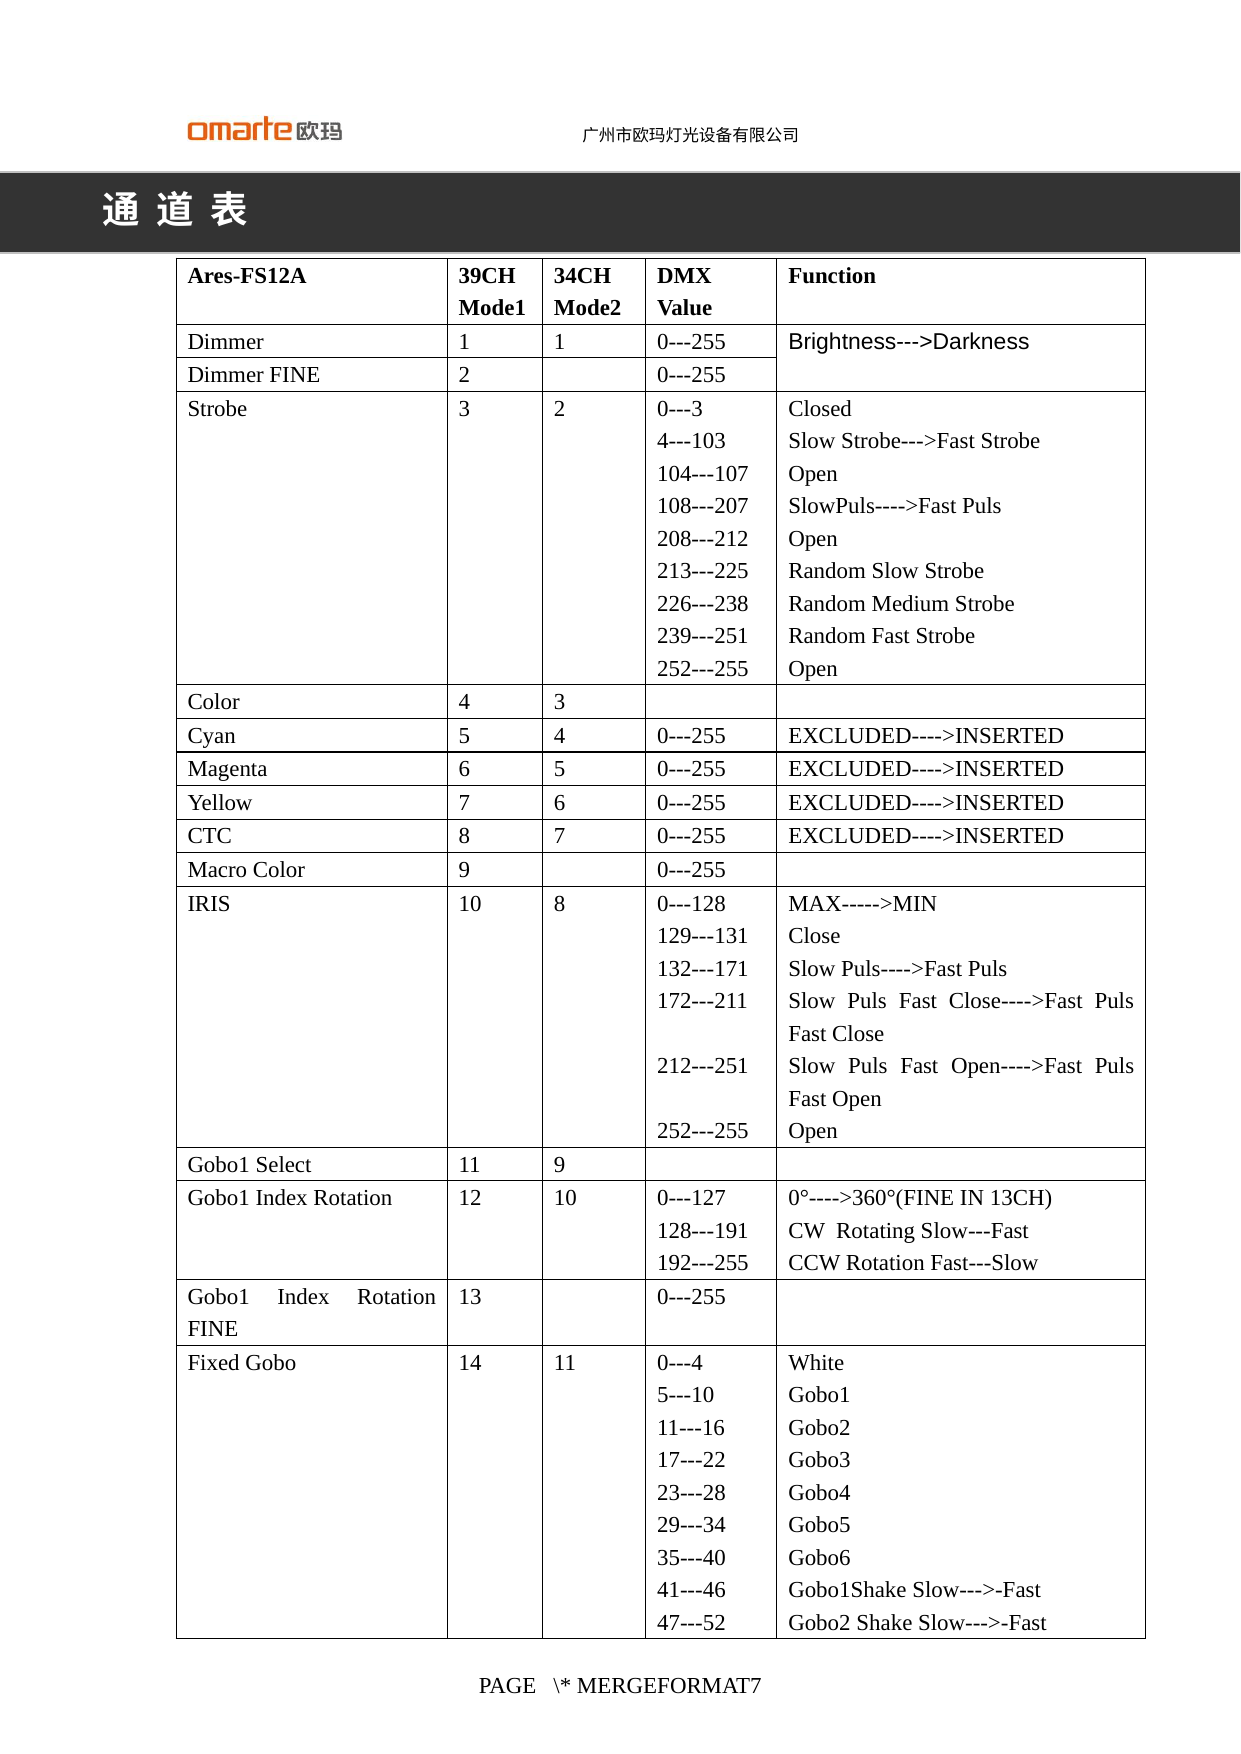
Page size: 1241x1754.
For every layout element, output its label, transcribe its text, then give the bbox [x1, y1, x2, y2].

table_cell 5 [448, 719, 542, 751]
table_cell 4 [543, 719, 645, 751]
picture [187, 115, 343, 142]
table_cell 2 [448, 358, 542, 391]
table_cell [777, 1148, 1145, 1180]
table_cell 7 [543, 820, 645, 852]
table_cell [777, 853, 1145, 886]
table_cell Dimmer [177, 325, 447, 357]
table_cell EXCLUDED---->INSERTED [777, 753, 1145, 785]
table_cell 10 [448, 887, 542, 1147]
table_cell [543, 853, 645, 886]
table_cell [646, 685, 776, 718]
table_cell 6 [543, 786, 645, 818]
table_cell 0---255 [646, 358, 776, 391]
table_cell Brightness--->Darkness [777, 325, 1145, 391]
table_cell 0---255 [646, 753, 776, 785]
table_cell 13 [448, 1280, 542, 1345]
table_cell 0---255 [646, 719, 776, 751]
table_cell EXCLUDED---->INSERTED [777, 719, 1145, 751]
table_cell [646, 1148, 776, 1180]
table_cell Color [177, 685, 447, 718]
table_cell Closed Slow Strobe--->Fast Strobe Open SlowPuls---->Fast Puls Open Random Slow Strobe Random Medium Strobe Random Fast Strobe Open [777, 392, 1145, 684]
table_header Ares-FS12A [177, 259, 447, 324]
table_cell Gobo1 Index Rotation FINE [177, 1280, 447, 1345]
table_cell 4 [448, 685, 542, 718]
table_cell 1 [448, 325, 542, 357]
table_cell 1 [543, 325, 645, 357]
table_cell CTC [177, 820, 447, 852]
table_cell 0---255 [646, 786, 776, 818]
table_cell 6 [448, 753, 542, 785]
table_cell 8 [448, 820, 542, 852]
table_cell Fixed Gobo [177, 1346, 447, 1638]
table_cell 9 [543, 1148, 645, 1180]
table_cell [777, 1280, 1145, 1345]
table_header Function [777, 259, 1145, 324]
table_cell 0---255 [646, 853, 776, 886]
table_cell 0---127 128---191 192---255 [646, 1181, 776, 1279]
table_cell 0---255 [646, 1280, 776, 1345]
table_cell IRIS [177, 887, 447, 1147]
table_cell Yellow [177, 786, 447, 818]
table_cell 12 [448, 1181, 542, 1279]
table_cell 5 [543, 753, 645, 785]
table_cell Gobo1 Index Rotation [177, 1181, 447, 1279]
table_cell 0---255 [646, 820, 776, 852]
table_cell 11 [448, 1148, 542, 1180]
table_cell Gobo1 Select [177, 1148, 447, 1180]
table_cell Strobe [177, 392, 447, 684]
table_cell Magenta [177, 753, 447, 785]
table_cell [543, 358, 645, 391]
table_header 39CH Mode1 [448, 259, 542, 324]
table_cell Macro Color [177, 853, 447, 886]
table_cell 3 [448, 392, 542, 684]
table_cell 0°---->360°(FINE IN 13CH) CW Rotating Slow---Fast CCW Rotation Fast---Slow [777, 1181, 1145, 1279]
table_cell 11 [543, 1346, 645, 1638]
table_cell 7 [448, 786, 542, 818]
table_cell 0---3 4---103 104---107 108---207 208---212 213---225 226---238 239---251 252---255 [646, 392, 776, 684]
table_cell 0---255 [646, 325, 776, 357]
table_cell EXCLUDED---->INSERTED [777, 786, 1145, 818]
table_header DMX Value [646, 259, 776, 324]
table_cell [543, 1280, 645, 1345]
table_cell 8 [543, 887, 645, 1147]
table_cell Dimmer FINE [177, 358, 447, 391]
table_cell 9 [448, 853, 542, 886]
table_cell EXCLUDED---->INSERTED [777, 820, 1145, 852]
table_cell 0---128 129---131 132---171 172---211 212---251 252---255 [646, 887, 776, 1147]
table_cell MAX----->MIN Close Slow Puls---->Fast Puls Slow Puls Fast Close---->Fast Puls Fast Close Slow Puls Fast Open---->Fast Puls Fast Open Open [777, 887, 1145, 1147]
table_cell 3 [543, 685, 645, 718]
table_cell 2 [543, 392, 645, 684]
table_cell 10 [543, 1181, 645, 1279]
table_cell [777, 685, 1145, 718]
table_header 34CH Mode2 [543, 259, 645, 324]
table_cell 14 [448, 1346, 542, 1638]
table_cell Cyan [177, 719, 447, 751]
